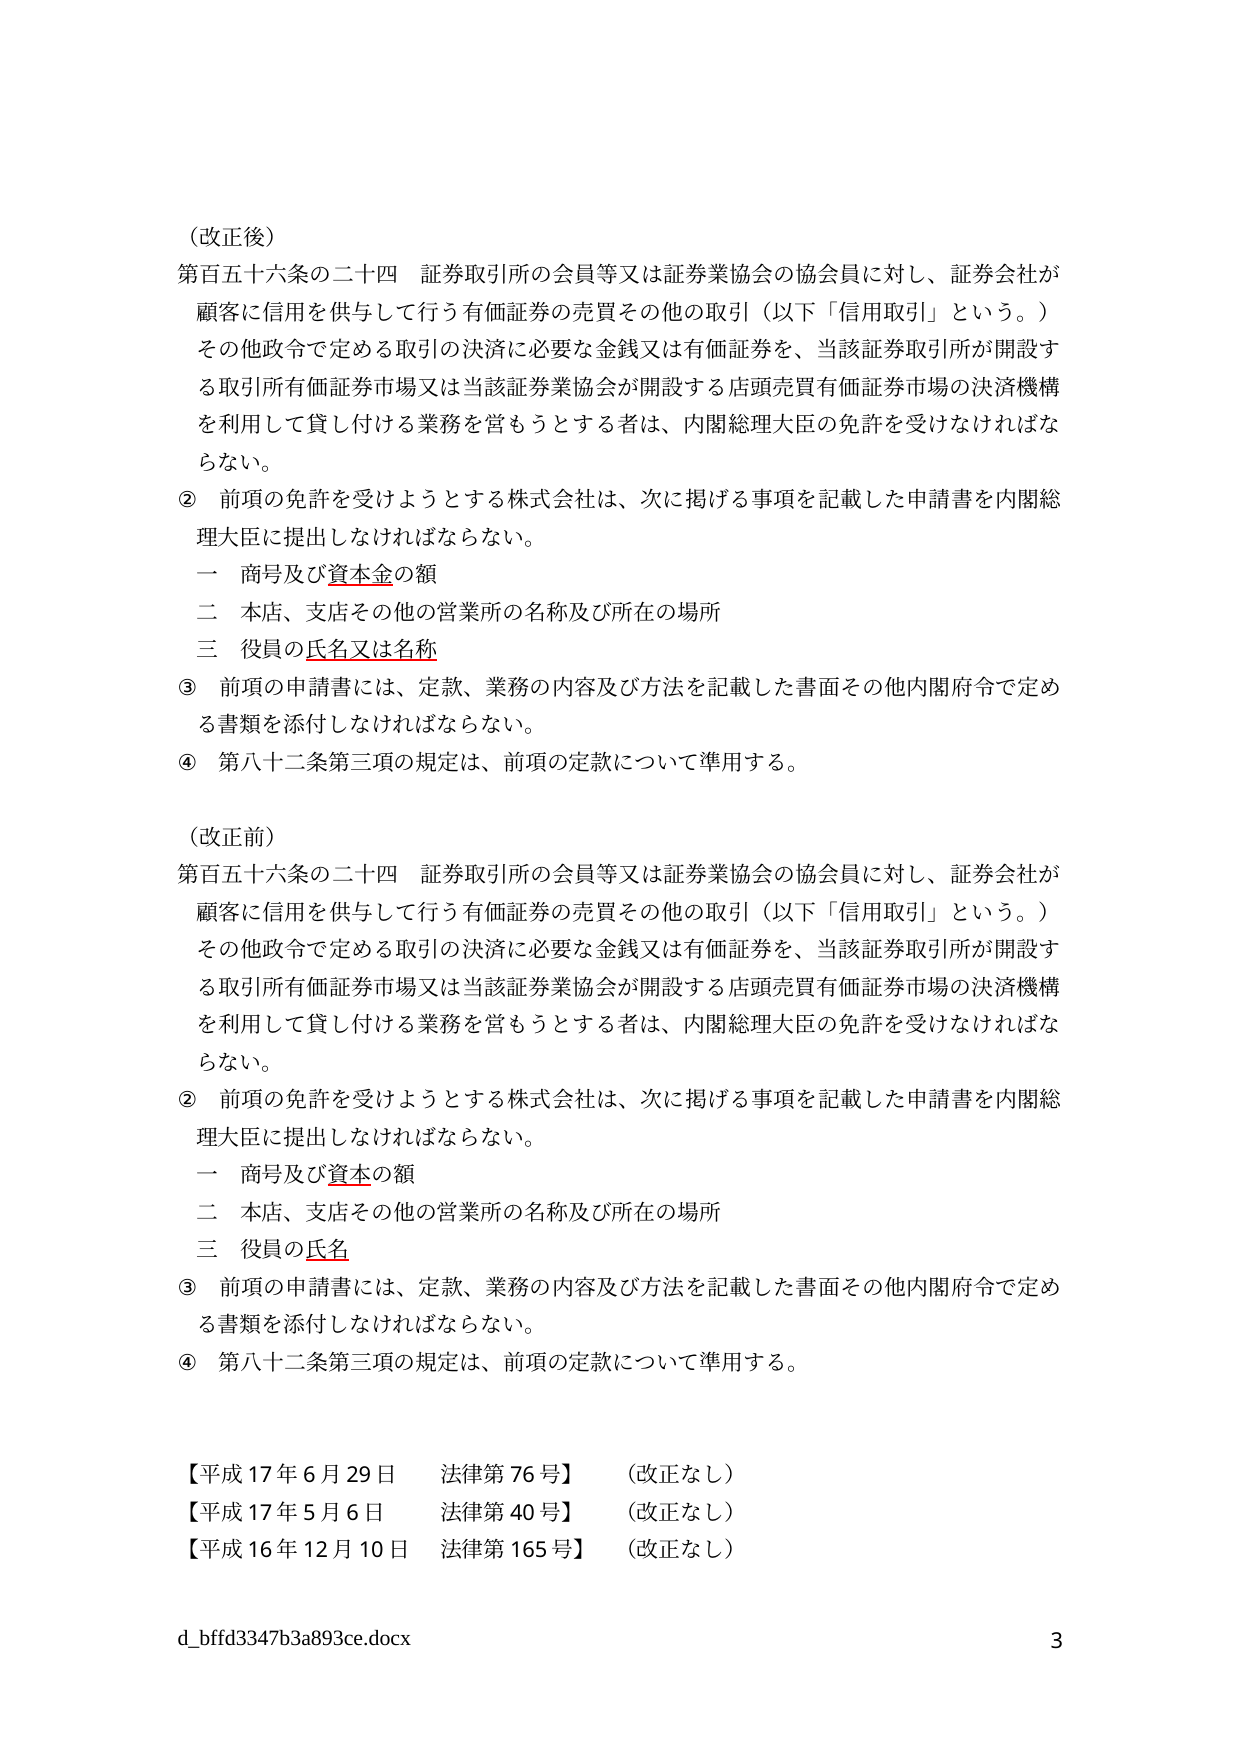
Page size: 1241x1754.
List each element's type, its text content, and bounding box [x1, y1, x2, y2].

text ④ 第八十二条第三項の規定は、前項の定款について準用する。 [177, 1342, 1063, 1379]
text （改正前） [177, 817, 1063, 854]
text 【平成17年6月29日 法律第76号】 （改正なし） [177, 1454, 1063, 1492]
text ② 前項の免許を受けようとする株式会社は、次に掲げる事項を記載した申請書を内閣総理大臣に提出しなければならない。 [177, 479, 1063, 554]
text 【平成16年12月10日 法律第165号】 （改正なし） [177, 1529, 1063, 1567]
text 第百五十六条の二十四 証券取引所の会員等又は証券業協会の協会員に対し、証券会社が顧客に信用を供与して行う有価証券の売買その他の取引（以下「信用取引」という。）その他政令で定める取引の決済に必要な金銭又は有価証券を、当該証券取引所が開設する取引所有価証券市場又は当該証券業協会が開設する店頭売買有価証券市場の決済機構を利用して貸し付ける業務を営もうとする者は、内閣総理大臣の免許を受けなければならない。 [177, 854, 1063, 1079]
text ③ 前項の申請書には、定款、業務の内容及び方法を記載した書面その他内閣府令で定める書類を添付しなければならない。 [177, 667, 1063, 742]
text ③ 前項の申請書には、定款、業務の内容及び方法を記載した書面その他内閣府令で定める書類を添付しなければならない。 [177, 1267, 1063, 1342]
text 三 役員の氏名 [196, 1229, 1063, 1267]
text ④ 第八十二条第三項の規定は、前項の定款について準用する。 [177, 742, 1063, 779]
text ② 前項の免許を受けようとする株式会社は、次に掲げる事項を記載した申請書を内閣総理大臣に提出しなければならない。 [177, 1079, 1063, 1154]
text 一 商号及び資本金の額 [196, 554, 1063, 592]
text 二 本店、支店その他の営業所の名称及び所在の場所 [196, 1192, 1063, 1229]
text 【平成17年5月6日 法律第40号】 （改正なし） [177, 1492, 1063, 1529]
text 第百五十六条の二十四 証券取引所の会員等又は証券業協会の協会員に対し、証券会社が顧客に信用を供与して行う有価証券の売買その他の取引（以下「信用取引」という。）その他政令で定める取引の決済に必要な金銭又は有価証券を、当該証券取引所が開設する取引所有価証券市場又は当該証券業協会が開設する店頭売買有価証券市場の決済機構を利用して貸し付ける業務を営もうとする者は、内閣総理大臣の免許を受けなければならない。 [177, 254, 1063, 479]
text 一 商号及び資本の額 [196, 1154, 1063, 1192]
text （改正後） [177, 217, 1063, 254]
text 三 役員の氏名又は名称 [196, 629, 1063, 667]
text 二 本店、支店その他の営業所の名称及び所在の場所 [196, 592, 1063, 629]
